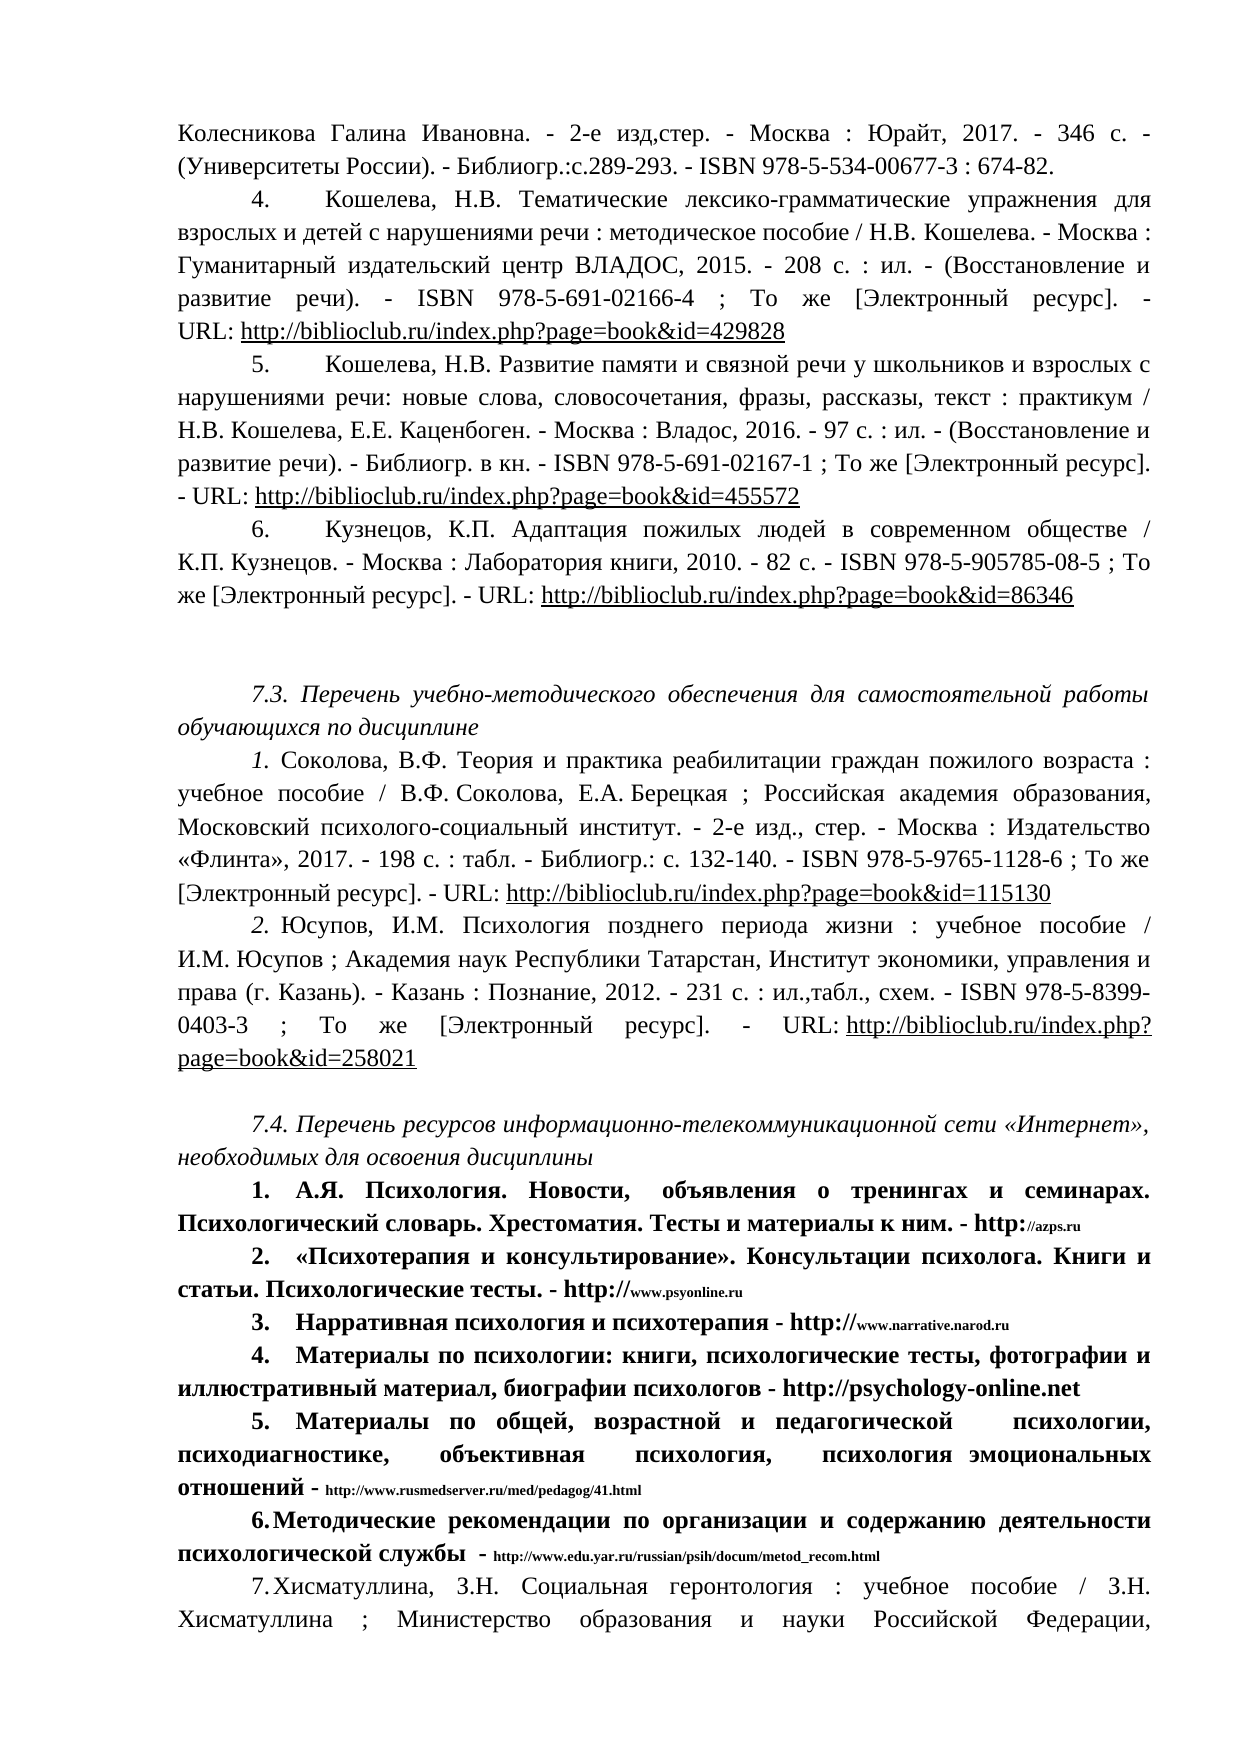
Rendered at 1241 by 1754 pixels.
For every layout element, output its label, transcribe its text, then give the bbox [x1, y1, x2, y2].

list Кошелева, Н.В. Тематические лексико-грамматические упражнения для взрослых и детей с нарушениями речи : методическое пособие / Н.В. Кошелева. - Москва : Гуманитарный издательский центр ВЛАДОС, 2015. - 208 с. : ил. - (Восстановление и развитие речи). - ISBN 978-5-691-02166-4 ; То же [Электронный ресурс]. - URL: http://biblioclub.ru/index.php?page=book&id=429828 [177, 184, 1152, 345]
list Методические рекомендации по организации и содержанию деятельности психологической службы - http://www.edu.yar.ru/russian/psih/docum/metod_recom.html [177, 1505, 1152, 1567]
list Юсупов, И.М. Психология позднего периода жизни : учебное пособие / И.М. Юсупов ; Академия наук Республики Татарстан, Институт экономики, управления и права (г. Казань). - Казань : Познание, 2012. - 231 с. : ил.,табл., схем. - ISBN 978-5-8399-0403-3 ; То же [Электронный ресурс]. - URL: http://biblioclub.ru/index.php?page=book&id=258021 [177, 911, 1152, 1071]
list Кошелева, Н.В. Развитие памяти и связной речи у школьников и взрослых с нарушениями речи: новые слова, словосочетания, фразы, рассказы, текст : практикум / Н.В. Кошелева, Е.Е. Каценбоген. - Москва : Владос, 2016. - 97 с. : ил. - (Восстановление и развитие речи). - Библиогр. в кн. - ISBN 978-5-691-02167-1 ; То же [Электронный ресурс]. - URL: http://biblioclub.ru/index.php?page=book&id=455572 [177, 349, 1152, 510]
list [177, 118, 1152, 180]
list Нарративная психология и психотерапия - http://www.narrative.narod.ru [177, 1307, 1152, 1336]
list Материалы по общей, возрастной и педагогической психологии, психодиагностике, объективная психология, психология эмоциональных отношений - http://www.rusmedserver.ru/med/pedagog/41.html [177, 1406, 1152, 1501]
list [177, 1571, 1152, 1633]
list А.Я. Психология. Новости, объявления о тренингах и семинарах. Психологический словарь. Хрестоматия. Тесты и материалы к ним. - http://azps.ru [177, 1175, 1152, 1237]
text 7.4. Перечень ресурсов информационно-телекоммуникационной сети «Интернет», необходимых для освоения дисциплины [177, 1109, 1152, 1171]
list «Психотерапия и консультирование». Консультации психолога. Книги и статьи. Психологические тесты. - http://www.psyonline.ru [177, 1241, 1152, 1303]
list Кузнецов, К.П. Адаптация пожилых людей в современном обществе / К.П. Кузнецов. - Москва : Лаборатория книги, 2010. - 82 с. - ISBN 978-5-905785-08-5 ; То же [Электронный ресурс]. - URL: http://biblioclub.ru/index.php?page=book&id=86346 [177, 514, 1152, 609]
text 7.3. Перечень учебно-методического обеспечения для самостоятельной работы обучающихся по дисциплине [177, 679, 1152, 741]
list Материалы по психологии: книги, психологические тесты, фотографии и иллюстративный материал, биографии психологов - http://psychology-online.net [177, 1340, 1152, 1402]
list Соколова, В.Ф. Теория и практика реабилитации граждан пожилого возраста : учебное пособие / В.Ф. Соколова, Е.А. Берецкая ; Российская академия образования, Московский психолого-социальный институт. - 2-е изд., стер. - Москва : Издательство «Флинта», 2017. - 198 с. : табл. - Библиогр.: с. 132-140. - ISBN 978-5-9765-1128-6 ; То же [Электронный ресурс]. - URL: http://biblioclub.ru/index.php?page=book&id=115130 [177, 746, 1152, 906]
